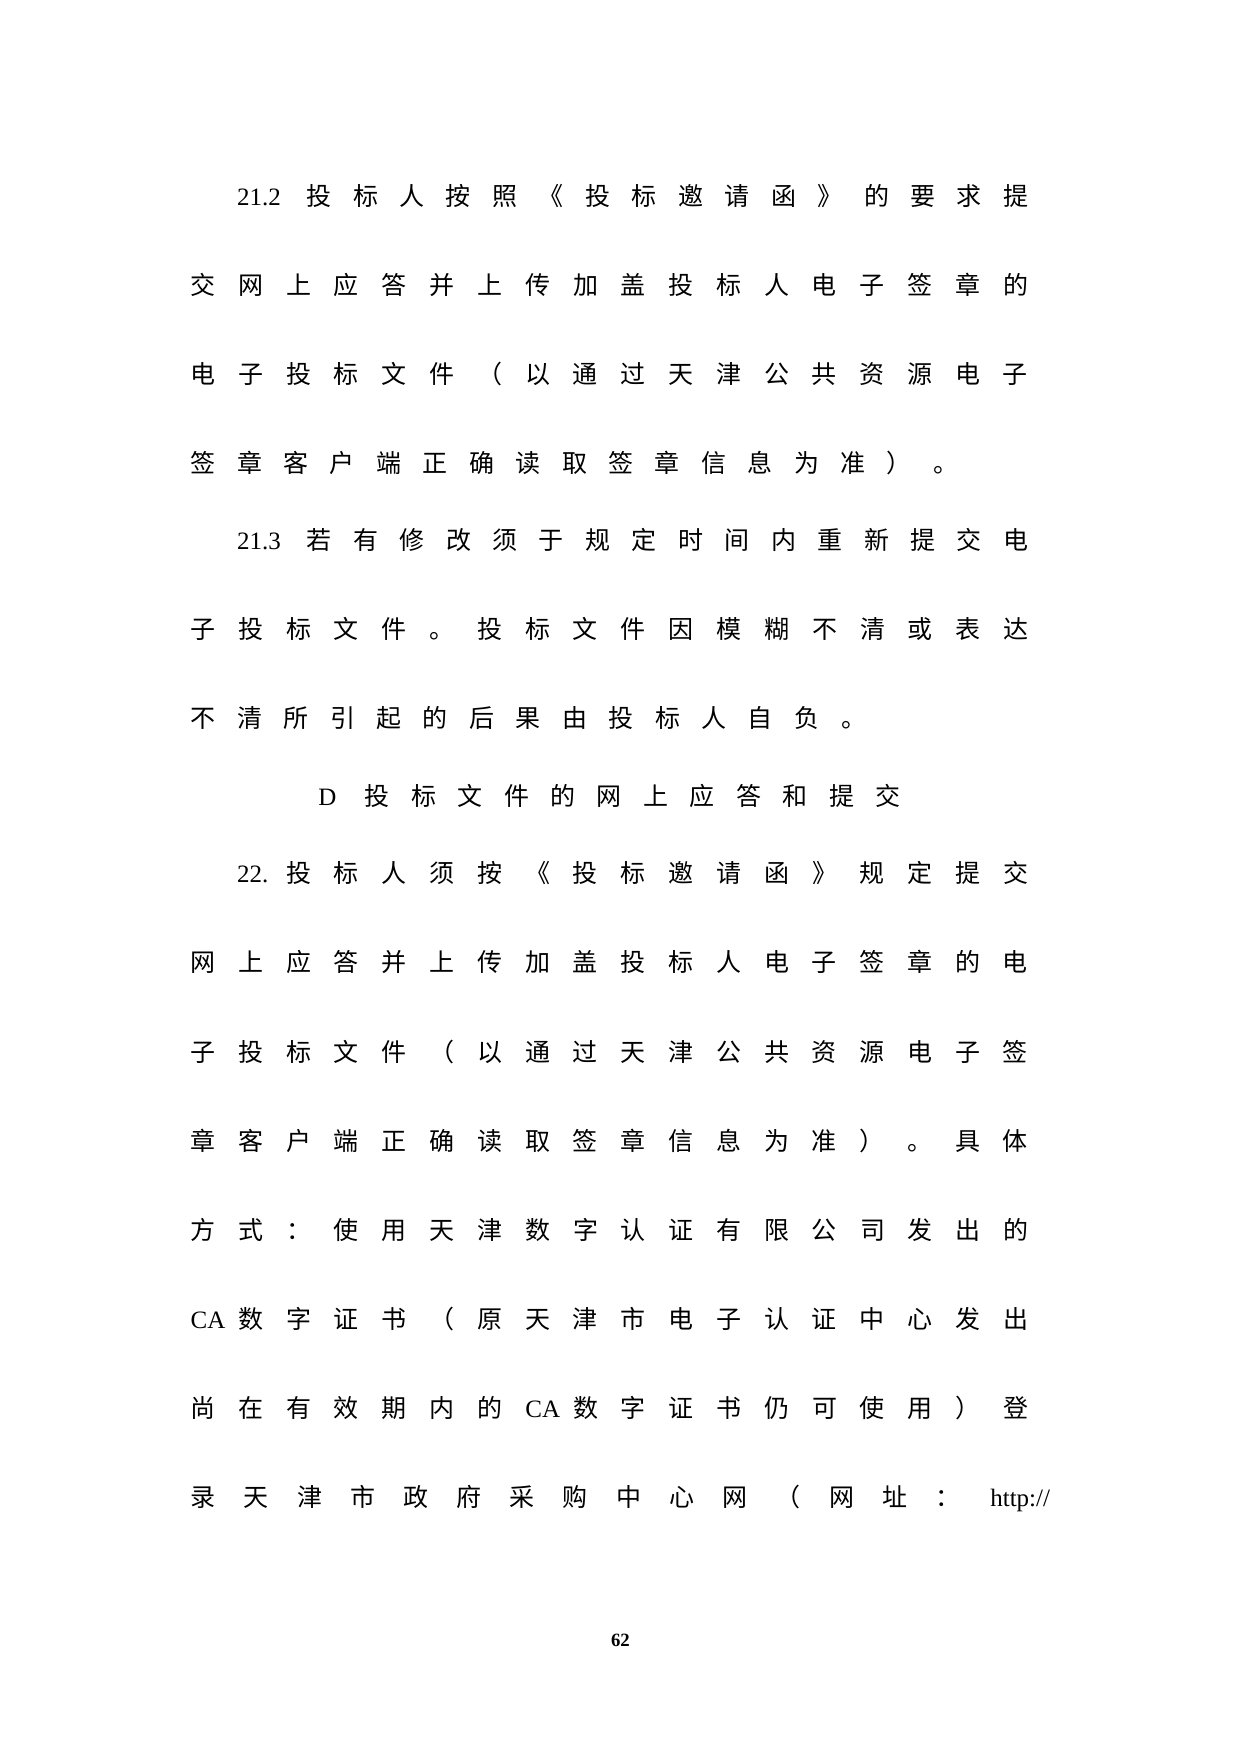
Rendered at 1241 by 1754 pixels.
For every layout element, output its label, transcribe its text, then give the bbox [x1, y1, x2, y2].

text 21.2 投标人按照《投标邀请函》的要求提交网上应答并上传加盖投标人电子签章的电子投标文件（以通过天津公共资源电子签章客户端正确读取签章信息为准）。 [190, 164, 1050, 491]
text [190, 842, 1050, 1525]
text 21.3 若有修改须于规定时间内重新提交电子投标文件。投标文件因模糊不清或表达不清所引起的后果由投标人自负。 [190, 509, 1050, 747]
text D 投标文件的网上应答和提交 [190, 765, 1050, 824]
